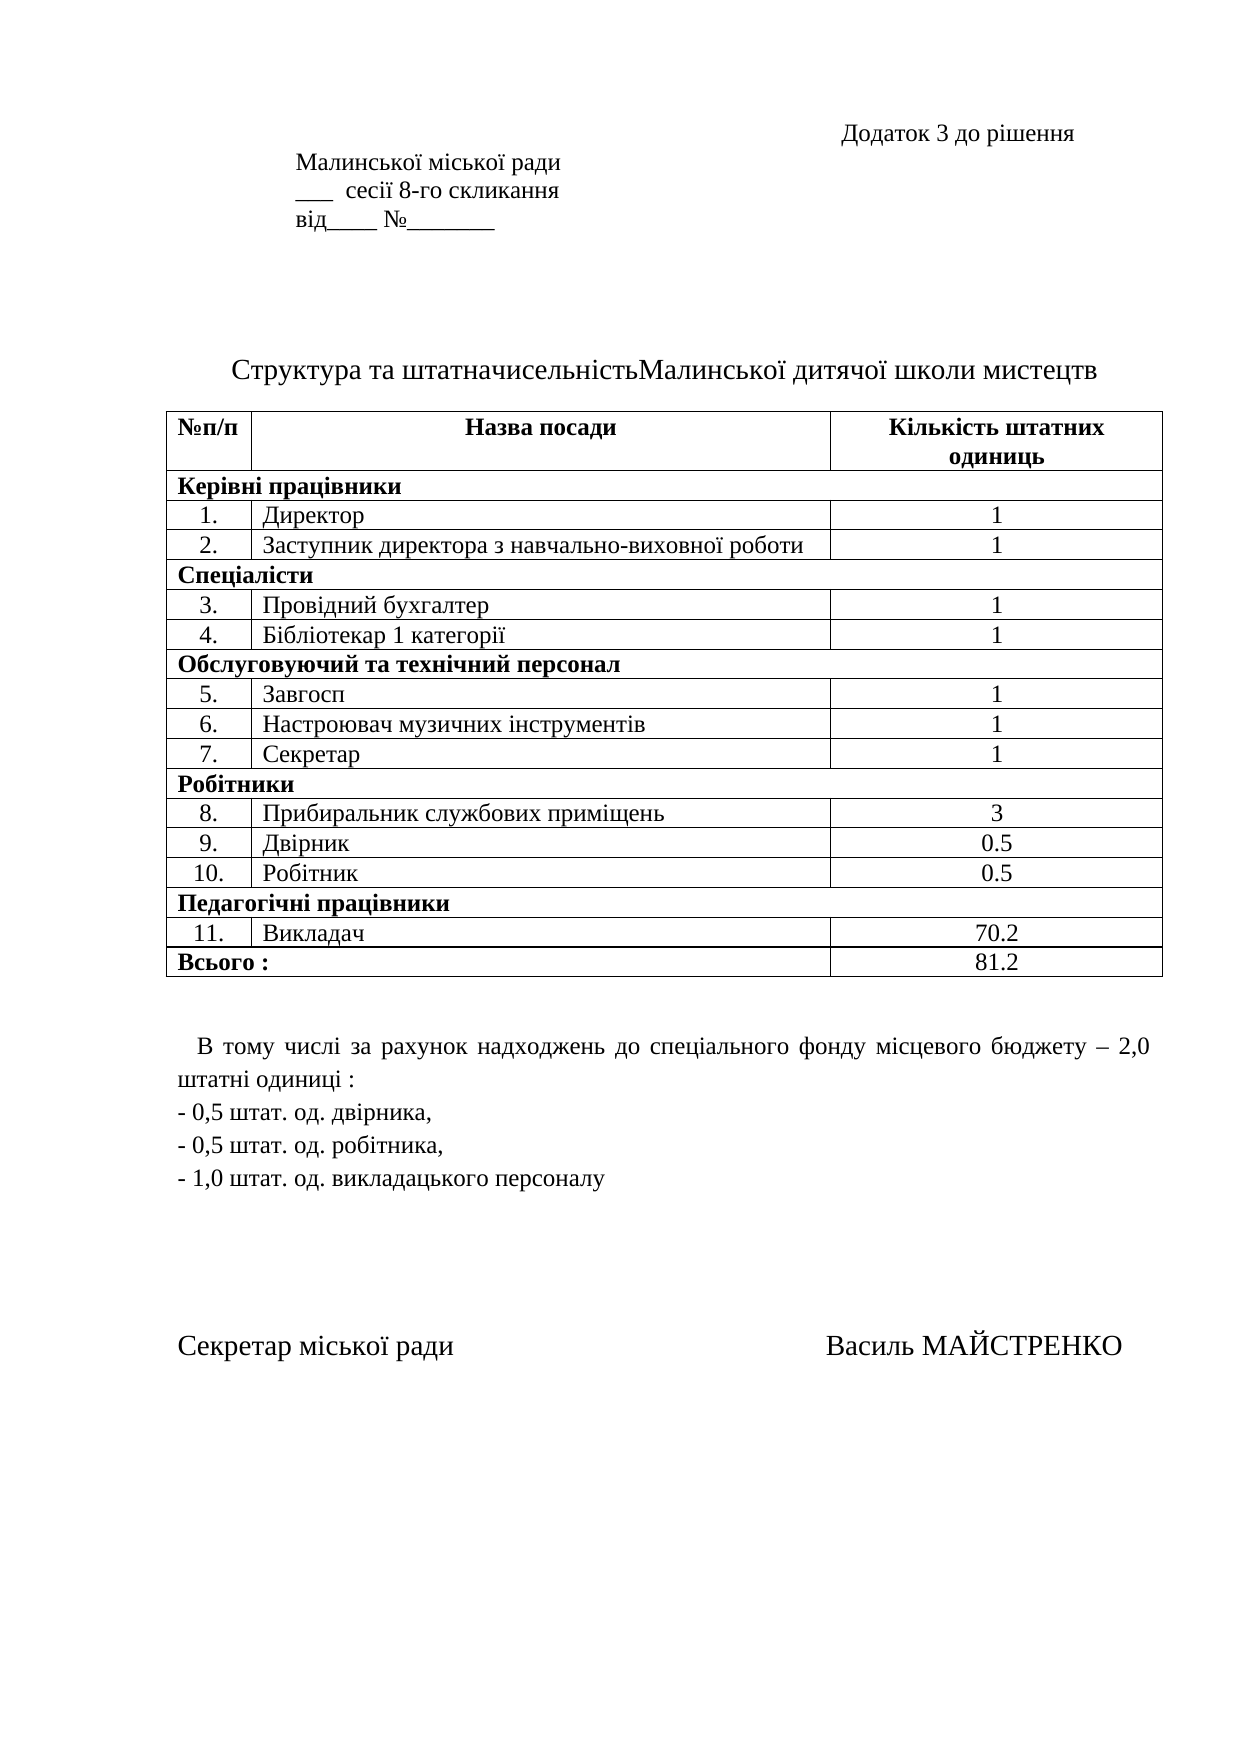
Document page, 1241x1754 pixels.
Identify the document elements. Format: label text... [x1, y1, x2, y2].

table_cell 10. [167, 858, 251, 887]
text - 0,5 штат. од. двірника, [177, 1097, 1152, 1126]
table_cell Завгосп [252, 679, 830, 708]
text Додаток 3 до рішення [767, 118, 1152, 147]
table_cell 9. [167, 828, 251, 857]
table_cell Прибиральник службових приміщень [252, 799, 830, 827]
table_cell Бібліотекар 1 категорії [252, 620, 830, 648]
text Структура та штатначисельністьМалинської дитячої школи мистецтв [177, 352, 1152, 385]
table_cell 3 [831, 799, 1162, 827]
table_cell 6. [167, 709, 251, 738]
table_cell 1 [831, 709, 1162, 738]
table_cell 81.2 [831, 948, 1162, 976]
table_cell 1 [831, 590, 1162, 619]
table_cell Робітник [252, 858, 830, 887]
table_cell Секретар [252, 739, 830, 768]
table_cell Заступник директора з навчально-виховної роботи [252, 530, 830, 559]
table_cell 7. [167, 739, 251, 768]
table_cell 8. [167, 799, 251, 827]
table_cell 1 [831, 739, 1162, 768]
text Малинської міської ради [177, 147, 1152, 176]
table_cell Двірник [252, 828, 830, 857]
table_cell 1 [831, 620, 1162, 648]
table_cell 1 [831, 501, 1162, 529]
table_cell Обслуговуючий та технічний персонал [167, 650, 1162, 678]
table_header Кількість штатних одиниць [831, 412, 1162, 470]
table_cell Викладач [252, 918, 830, 946]
text від____ №_______ [177, 204, 1152, 233]
table_cell Керівні працівники [167, 471, 1162, 499]
table_cell 70.2 [831, 918, 1162, 946]
table_cell Спеціалісти [167, 560, 1162, 589]
text - 0,5 штат. од. робітника, [177, 1130, 1152, 1159]
table_cell 1 [831, 679, 1162, 708]
table_cell 2. [167, 530, 251, 559]
table_cell Педагогічні працівники [167, 888, 1162, 917]
text ___ сесії 8-го скликання [177, 176, 1152, 204]
table_cell Настроювач музичних інструментів [252, 709, 830, 738]
text В тому числі за рахунок надходжень до спеціального фонду місцевого бюджету – 2,0 штатні одиниці : [177, 1031, 1152, 1093]
table_cell Провідний бухгалтер [252, 590, 830, 619]
table_cell Директор [252, 501, 830, 529]
table_header Назва посади [252, 412, 830, 470]
text - 1,0 штат. од. викладацького персоналу [177, 1163, 1152, 1192]
table_cell Всього : [167, 948, 830, 976]
table_cell 11. [167, 918, 251, 946]
table_cell 1 [831, 530, 1162, 559]
table_cell 3. [167, 590, 251, 619]
table_cell 5. [167, 679, 251, 708]
table_cell 4. [167, 620, 251, 648]
table_cell 1. [167, 501, 251, 529]
table_cell 0.5 [831, 828, 1162, 857]
table_cell 0.5 [831, 858, 1162, 887]
table_cell Робітники [167, 769, 1162, 797]
table_header №п/п [167, 412, 251, 470]
text Секретар міської ради Василь МАЙСТРЕНКО [177, 1328, 1152, 1362]
